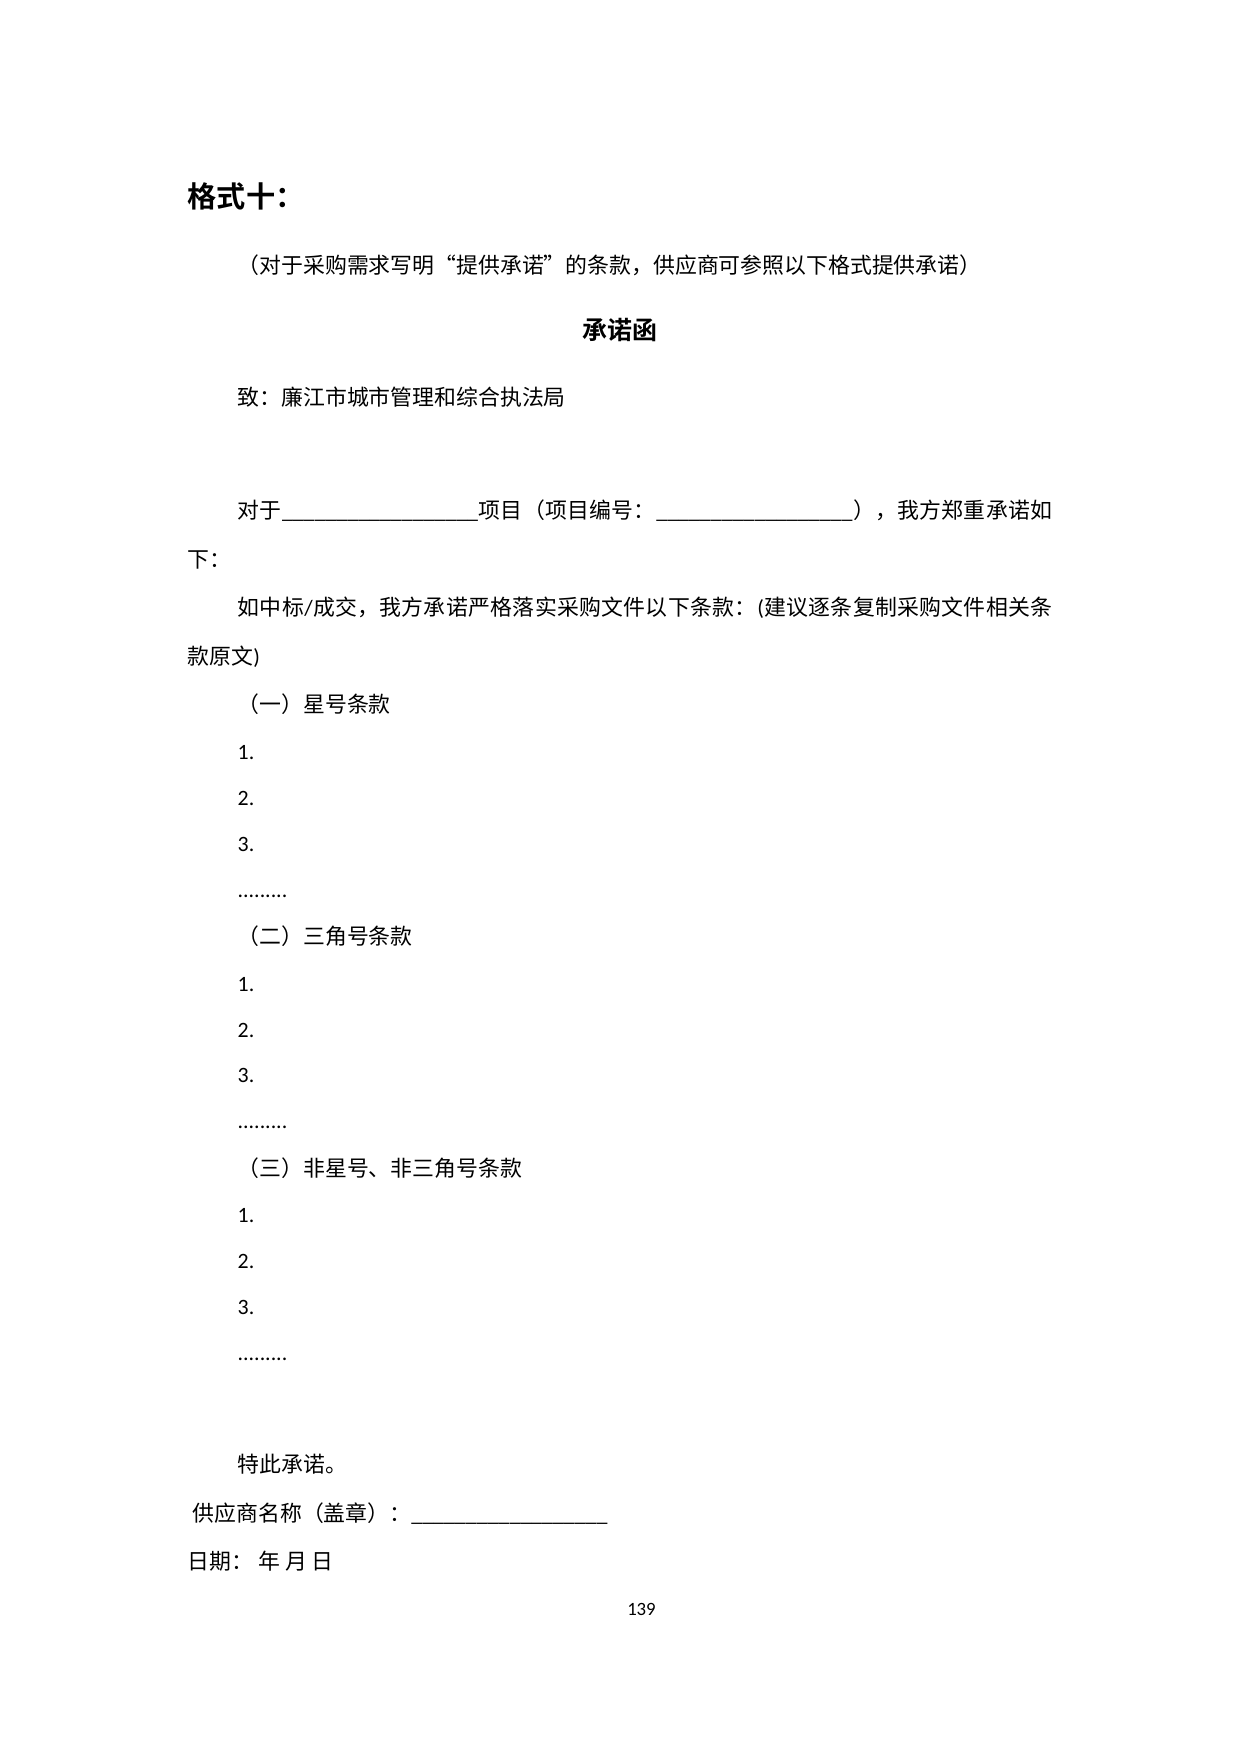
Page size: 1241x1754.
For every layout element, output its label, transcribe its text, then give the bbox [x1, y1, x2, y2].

text 致：廉江市城市管理和综合执法局 [187, 379, 1053, 412]
text 格式十： [187, 162, 1053, 227]
text （对于采购需求写明“提供承诺”的条款，供应商可参照以下格式提供承诺） [187, 248, 1053, 281]
text 1. [187, 967, 1053, 999]
text （一）星号条款 [187, 687, 1053, 719]
text ......... [187, 873, 1053, 905]
text 供应商名称（盖章）：__________________ [187, 1495, 1053, 1528]
text 日期： 年 月 日 [187, 1544, 1053, 1576]
text 3. [187, 827, 1053, 859]
text （三）非星号、非三角号条款 [187, 1150, 1053, 1183]
text 特此承诺。 [187, 1447, 1053, 1479]
text ......... [187, 1336, 1053, 1369]
text 3. [187, 1059, 1053, 1091]
text 1. [187, 735, 1053, 768]
text 3. [187, 1290, 1053, 1323]
text 2. [187, 1013, 1053, 1045]
text 如中标/成交，我方承诺严格落实采购文件以下条款：(建议逐条复制采购文件相关条款原文) [187, 590, 1053, 671]
text 承诺函 [187, 296, 1053, 361]
text 2. [187, 781, 1053, 814]
text （二）三角号条款 [187, 919, 1053, 951]
text 2. [187, 1244, 1053, 1277]
text ......... [187, 1104, 1053, 1137]
text 1. [187, 1199, 1053, 1231]
text 对于__________________项目（项目编号：__________________），我方郑重承诺如下： [187, 493, 1053, 574]
